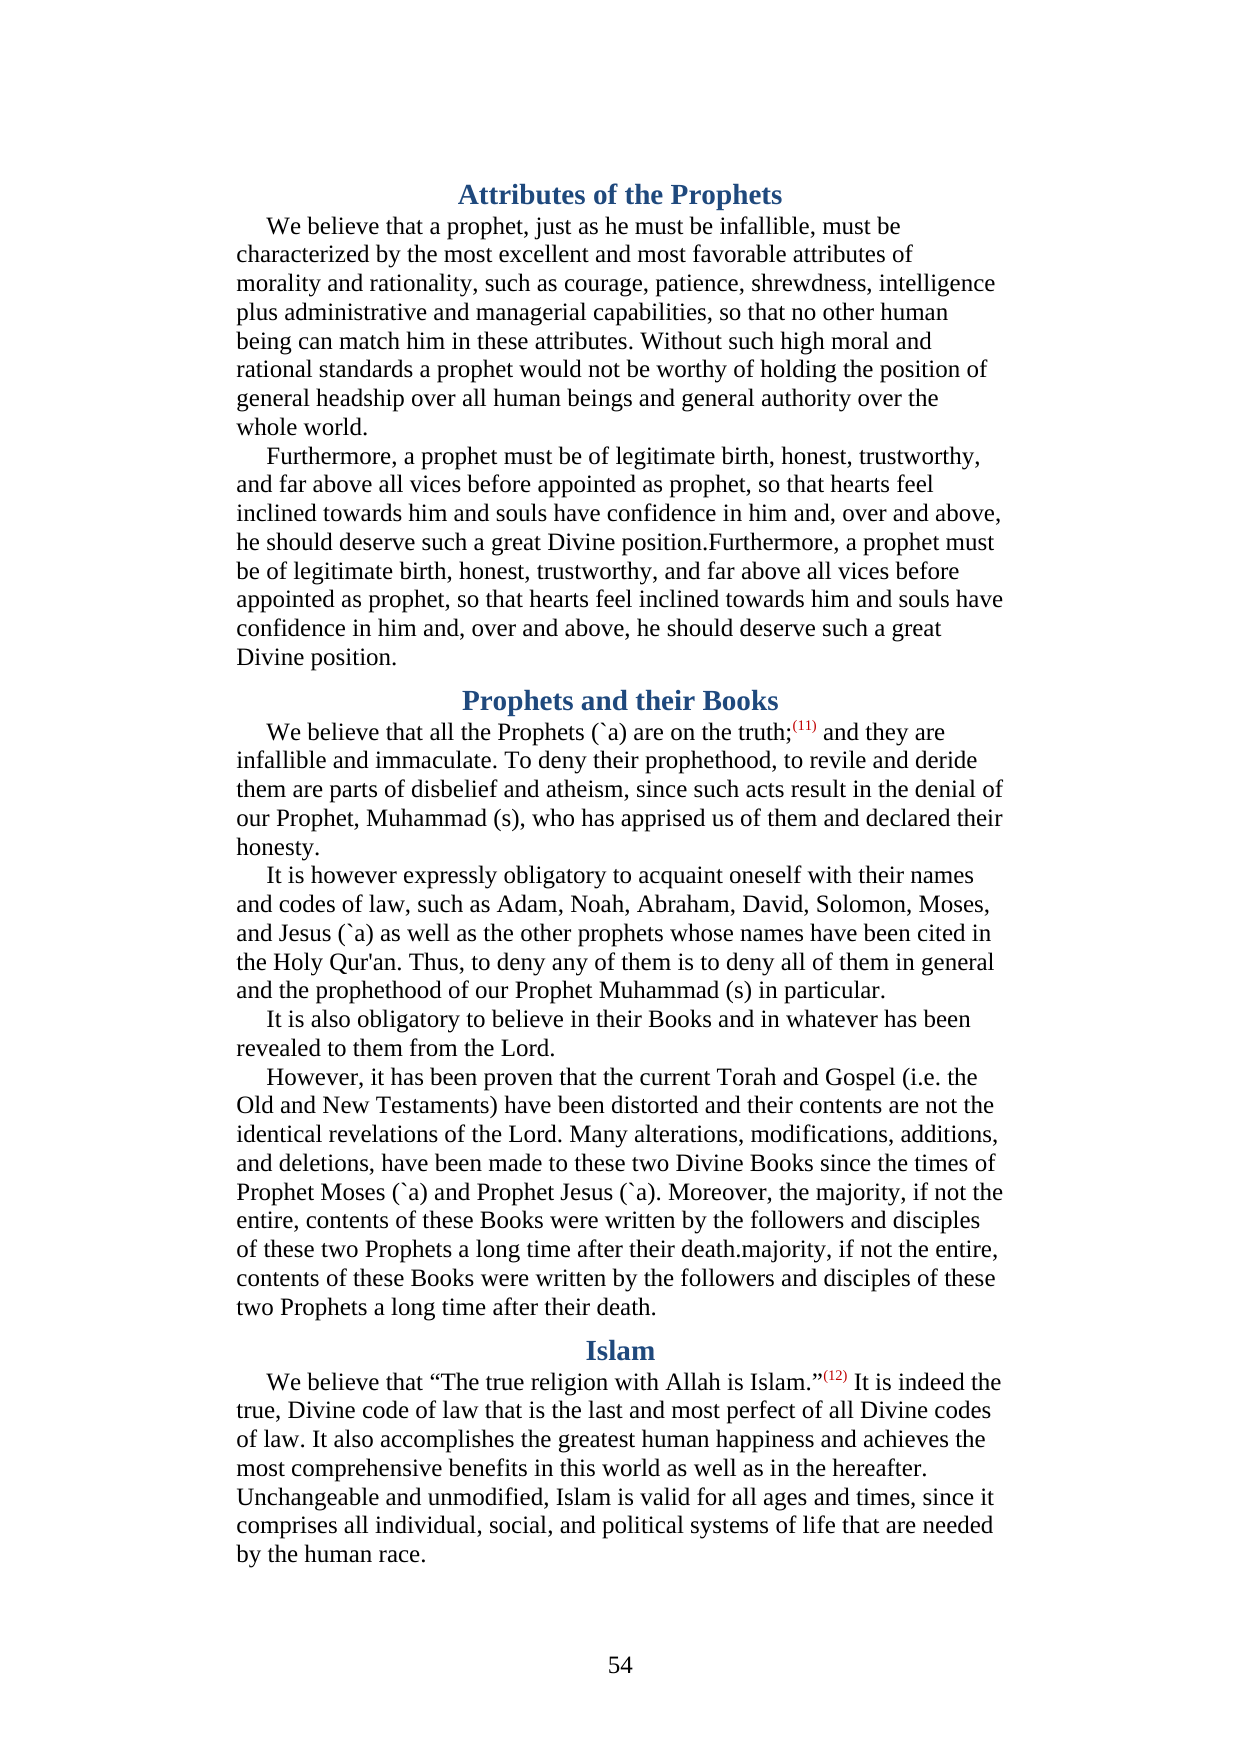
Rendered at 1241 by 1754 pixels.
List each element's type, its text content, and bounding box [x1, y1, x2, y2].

text It is also obligatory to believe in their Books and in whatever has been revealed to them from the Lord. [236, 1004, 1004, 1062]
text We believe that “The true religion with Allah is Islam.”(12) It is indeed the true, Divine code of law that is the last and most perfect of all Divine codes of law. It also accomplishes the greatest human happiness and achieves the most comprehensive benefits in this world as well as in the hereafter. Unchangeable and unmodified, Islam is valid for all ages and times, since it comprises all individual, social, and political systems of life that are needed by the human race. [236, 1367, 1004, 1568]
subtitle Islam [236, 1333, 1004, 1367]
text However, it has been proven that the current Torah and Gospel (i.e. the Old and New Testaments) have been distorted and their contents are not the identical revelations of the Lord. Many alterations, modifications, additions, and deletions, have been made to these two Divine Books since the times of Prophet Moses (`a) and Prophet Jesus (`a). Moreover, the majority, if not the entire, contents of these Books were written by the followers and disciples of these two Prophets a long time after their death.majority, if not the entire, contents of these Books were written by the followers and disciples of these two Prophets a long time after their death. [236, 1062, 1004, 1321]
subtitle Prophets and their Books [236, 683, 1004, 717]
text We believe that all the Prophets (`a) are on the truth;(11) and they are infallible and immaculate. To deny their prophethood, to revile and deride them are parts of disbelief and atheism, since such acts result in the denial of our Prophet, Muhammad (s), who has apprised us of them and declared their honesty. [236, 717, 1004, 861]
text It is however expressly obligatory to acquaint oneself with their names and codes of law, such as Adam, Noah, Abraham, David, Solomon, Moses, and Jesus (`a) as well as the other prophets whose names have been cited in the Holy Qur'an. Thus, to deny any of them is to deny all of them in general and the prophethood of our Prophet Muhammad (s) in particular. [236, 861, 1004, 1004]
text Furthermore, a prophet must be of legitimate birth, honest, trustworthy, and far above all vices before appointed as prophet, so that hearts feel inclined towards him and souls have confidence in him and, over and above, he should deserve such a great Divine position.Furthermore, a prophet must be of legitimate birth, honest, trustworthy, and far above all vices before appointed as prophet, so that hearts feel inclined towards him and souls have confidence in him and, over and above, he should deserve such a great Divine position. [236, 441, 1004, 671]
subtitle Attributes of the Prophets [236, 177, 1004, 211]
text We believe that a prophet, just as he must be infallible, must be characterized by the most excellent and most favorable attributes of morality and rationality, such as courage, patience, shrewdness, intelligence plus administrative and managerial capabilities, so that no other human being can match him in these attributes. Without such high moral and rational standards a prophet would not be worthy of holding the position of general headship over all human beings and general authority over the whole world. [236, 211, 1004, 441]
